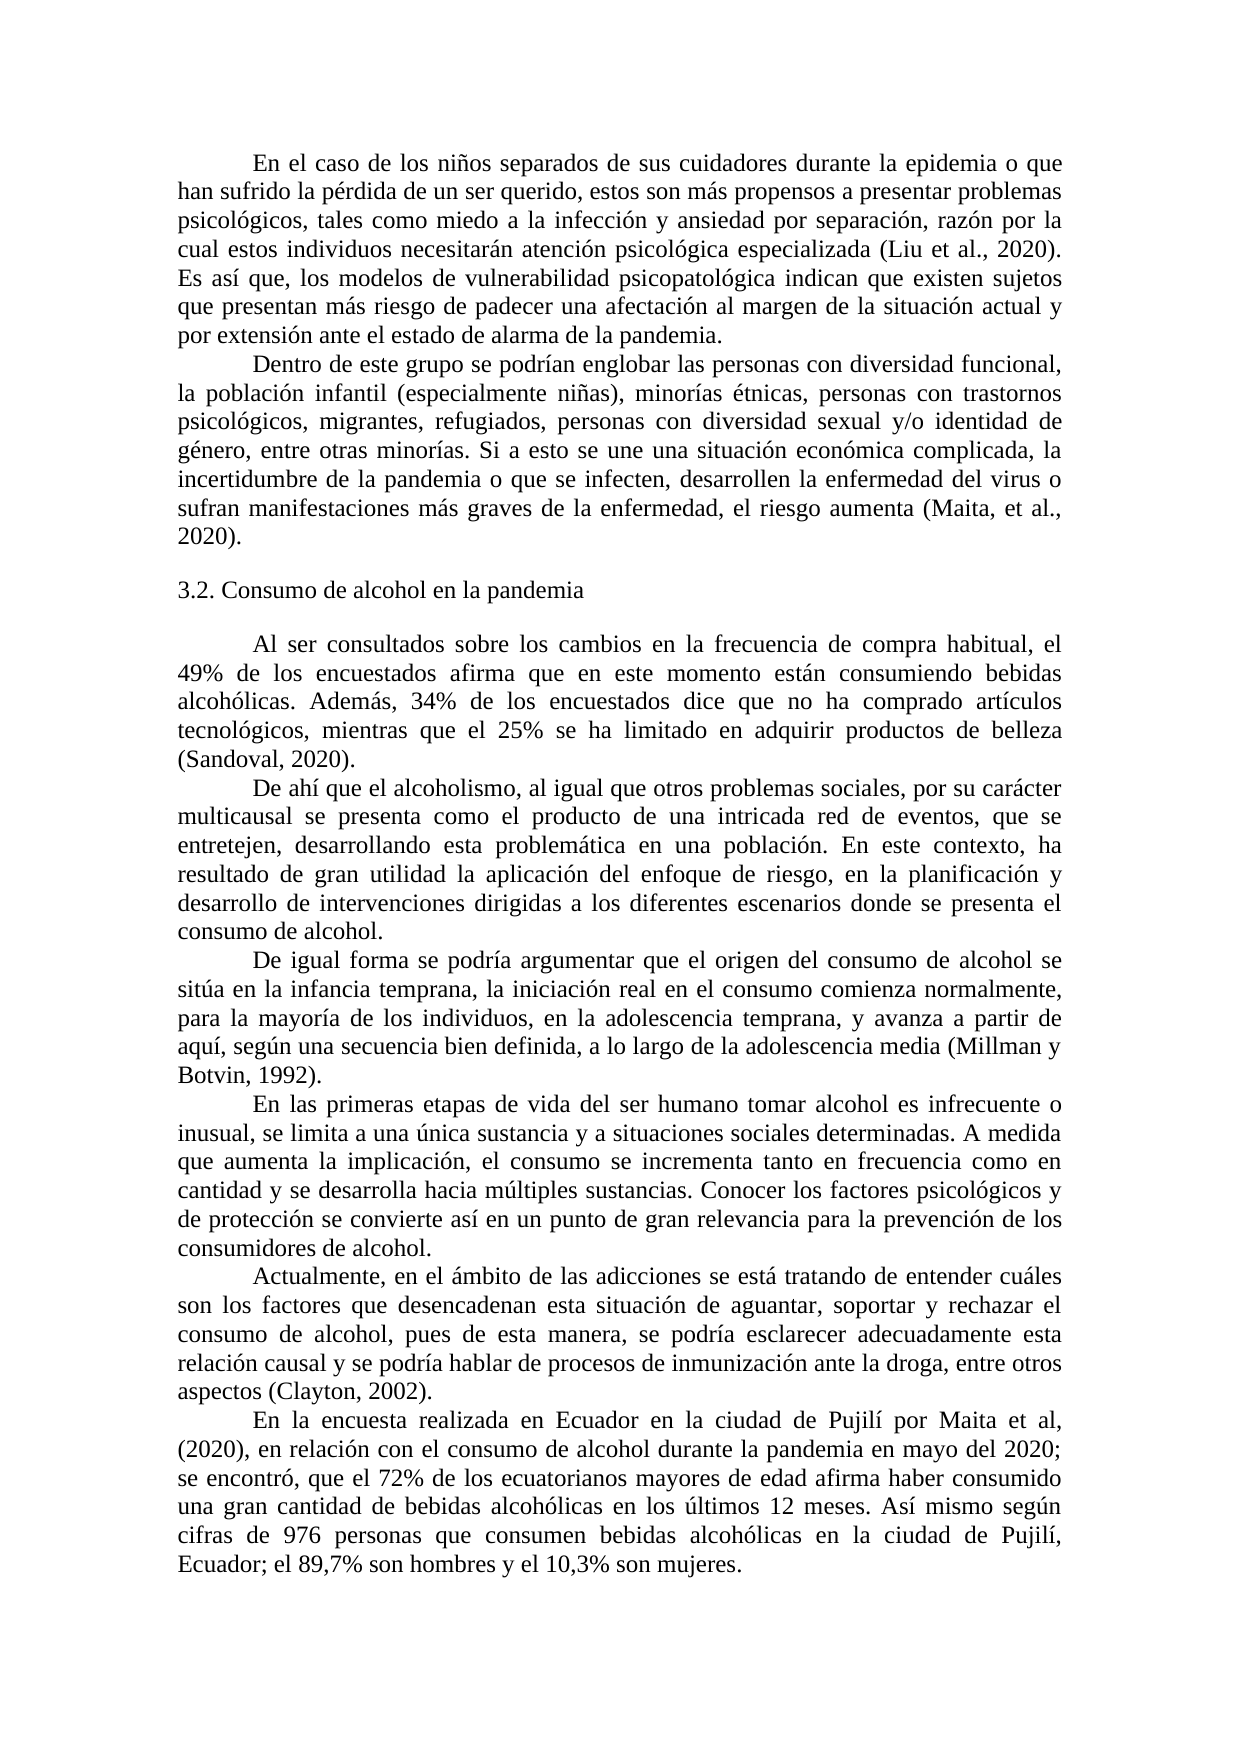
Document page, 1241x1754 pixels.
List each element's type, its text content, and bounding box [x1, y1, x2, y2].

text Al ser consultados sobre los cambios en la frecuencia de compra habitual, el 49% de los encuestados afirma que en este momento están consumiendo bebidas alcohólicas. Además, 34% de los encuestados dice que no ha comprado artículos tecnológicos, mientras que el 25% se ha limitado en adquirir productos de belleza (Sandoval, 2020). [177, 629, 1063, 773]
text En la encuesta realizada en Ecuador en la ciudad de Pujilí por Maita et al, (2020), en relación con el consumo de alcohol durante la pandemia en mayo del 2020; se encontró, que el 72% de los ecuatorianos mayores de edad afirma haber consumido una gran cantidad de bebidas alcohólicas en los últimos 12 meses. Así mismo según cifras de 976 personas que consumen bebidas alcohólicas en la ciudad de Pujilí, Ecuador; el 89,7% son hombres y el 10,3% son mujeres. [177, 1405, 1063, 1578]
text En el caso de los niños separados de sus cuidadores durante la epidemia o que han sufrido la pérdida de un ser querido, estos son más propensos a presentar problemas psicológicos, tales como miedo a la infección y ansiedad por separación, razón por la cual estos individuos necesitarán atención psicológica especializada (Liu et al., 2020). Es así que, los modelos de vulnerabilidad psicopatológica indican que existen sujetos que presentan más riesgo de padecer una afectación al margen de la situación actual y por extensión ante el estado de alarma de la pandemia. [177, 148, 1063, 349]
text De ahí que el alcoholismo, al igual que otros problemas sociales, por su carácter multicausal se presenta como el producto de una intricada red de eventos, que se entretejen, desarrollando esta problemática en una población. En este contexto, ha resultado de gran utilidad la aplicación del enfoque de riesgo, en la planificación y desarrollo de intervenciones dirigidas a los diferentes escenarios donde se presenta el consumo de alcohol. [177, 773, 1063, 945]
subtitle 3.2. Consumo de alcohol en la pandemia [177, 575, 1063, 604]
text Dentro de este grupo se podrían englobar las personas con diversidad funcional, la población infantil (especialmente niñas), minorías étnicas, personas con trastornos psicológicos, migrantes, refugiados, personas con diversidad sexual y/o identidad de género, entre otras minorías. Si a esto se une una situación económica complicada, la incertidumbre de la pandemia o que se infecten, desarrollen la enfermedad del virus o sufran manifestaciones más graves de la enfermedad, el riesgo aumenta (Maita, et al., 2020). [177, 349, 1063, 550]
text Actualmente, en el ámbito de las adicciones se está tratando de entender cuáles son los factores que desencadenan esta situación de aguantar, soportar y rechazar el consumo de alcohol, pues de esta manera, se podría esclarecer adecuadamente esta relación causal y se podría hablar de procesos de inmunización ante la droga, entre otros aspectos (Clayton, 2002). [177, 1261, 1063, 1405]
text De igual forma se podría argumentar que el origen del consumo de alcohol se sitúa en la infancia temprana, la iniciación real en el consumo comienza normalmente, para la mayoría de los individuos, en la adolescencia temprana, y avanza a partir de aquí, según una secuencia bien definida, a lo largo de la adolescencia media (Millman y Botvin, 1992). [177, 945, 1063, 1089]
text En las primeras etapas de vida del ser humano tomar alcohol es infrecuente o inusual, se limita a una única sustancia y a situaciones sociales determinadas. A medida que aumenta la implicación, el consumo se incrementa tanto en frecuencia como en cantidad y se desarrolla hacia múltiples sustancias. Conocer los factores psicológicos y de protección se convierte así en un punto de gran relevancia para la prevención de los consumidores de alcohol. [177, 1089, 1063, 1261]
